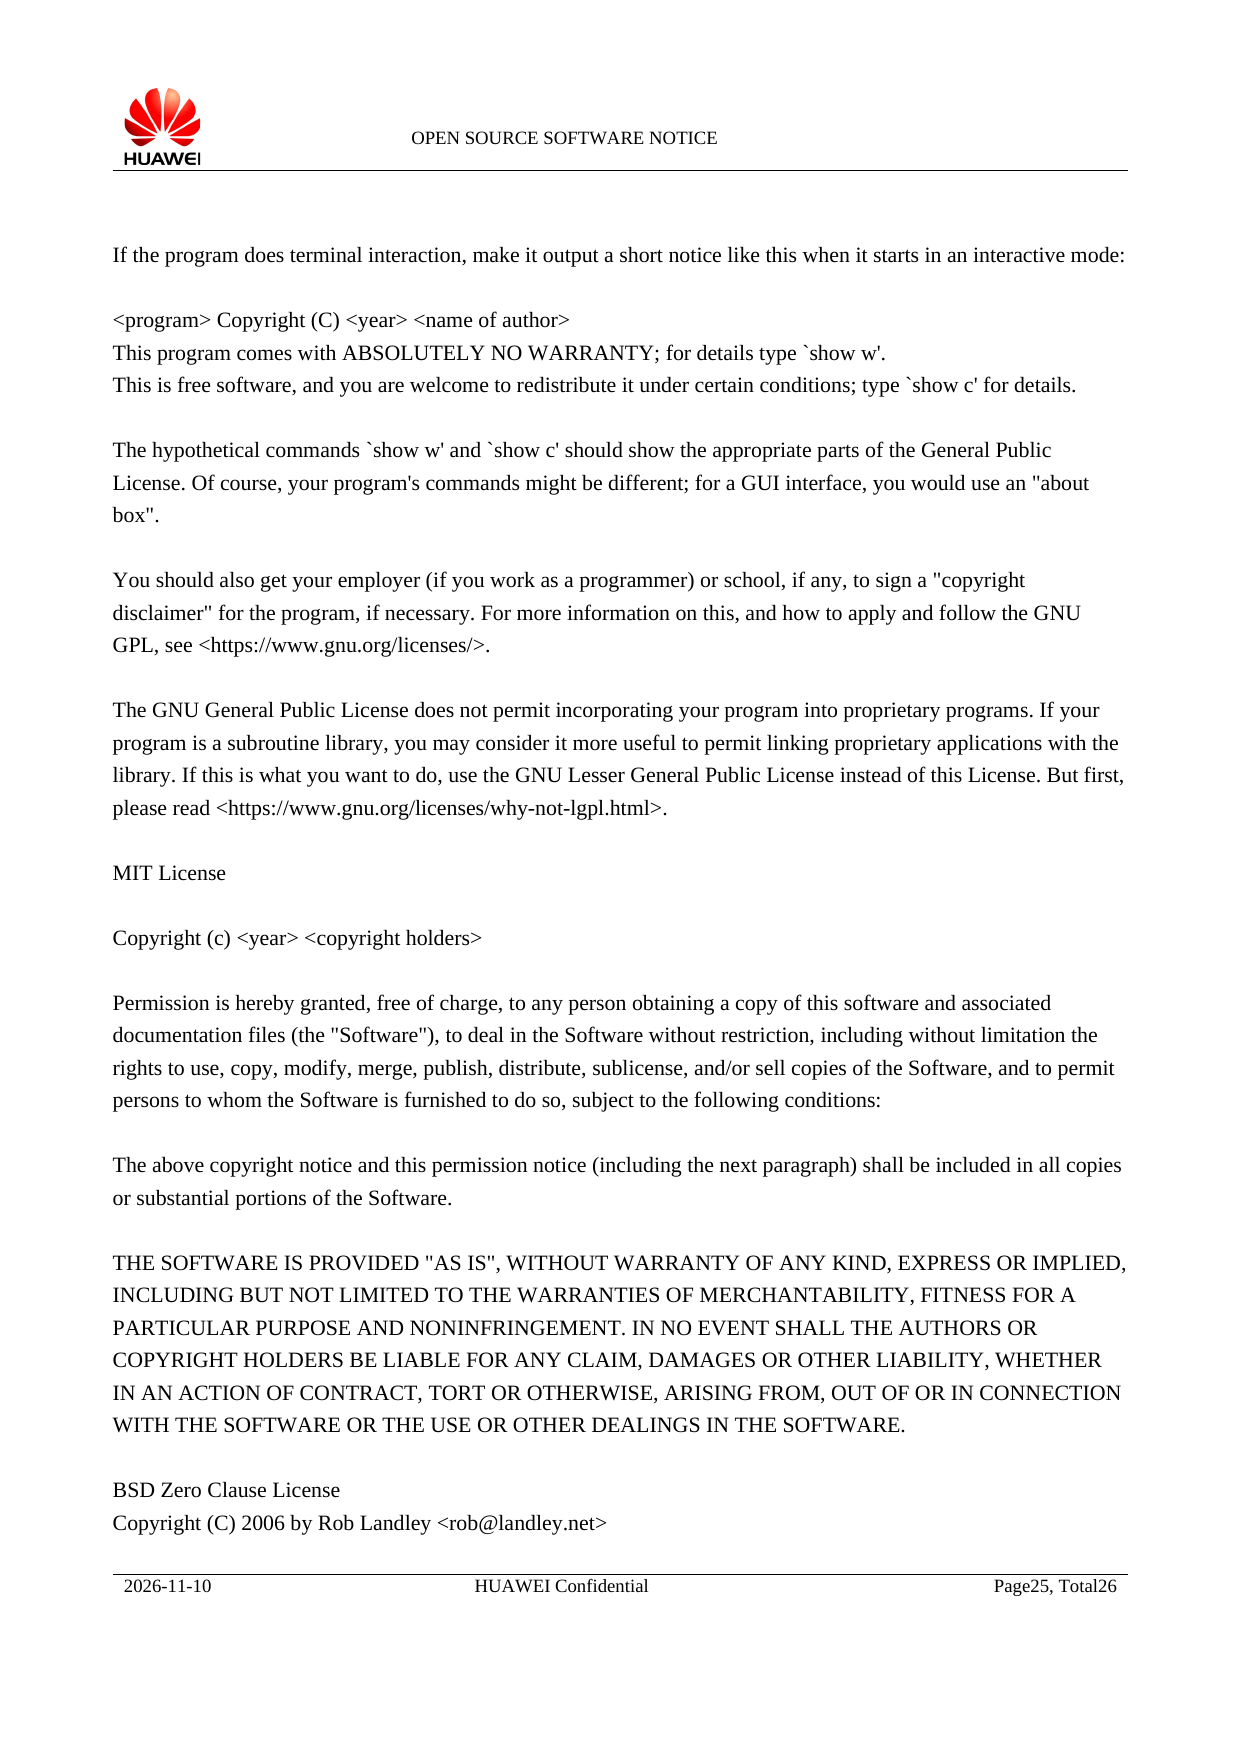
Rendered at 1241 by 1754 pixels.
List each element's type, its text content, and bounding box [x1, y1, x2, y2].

picture [124, 88, 201, 165]
